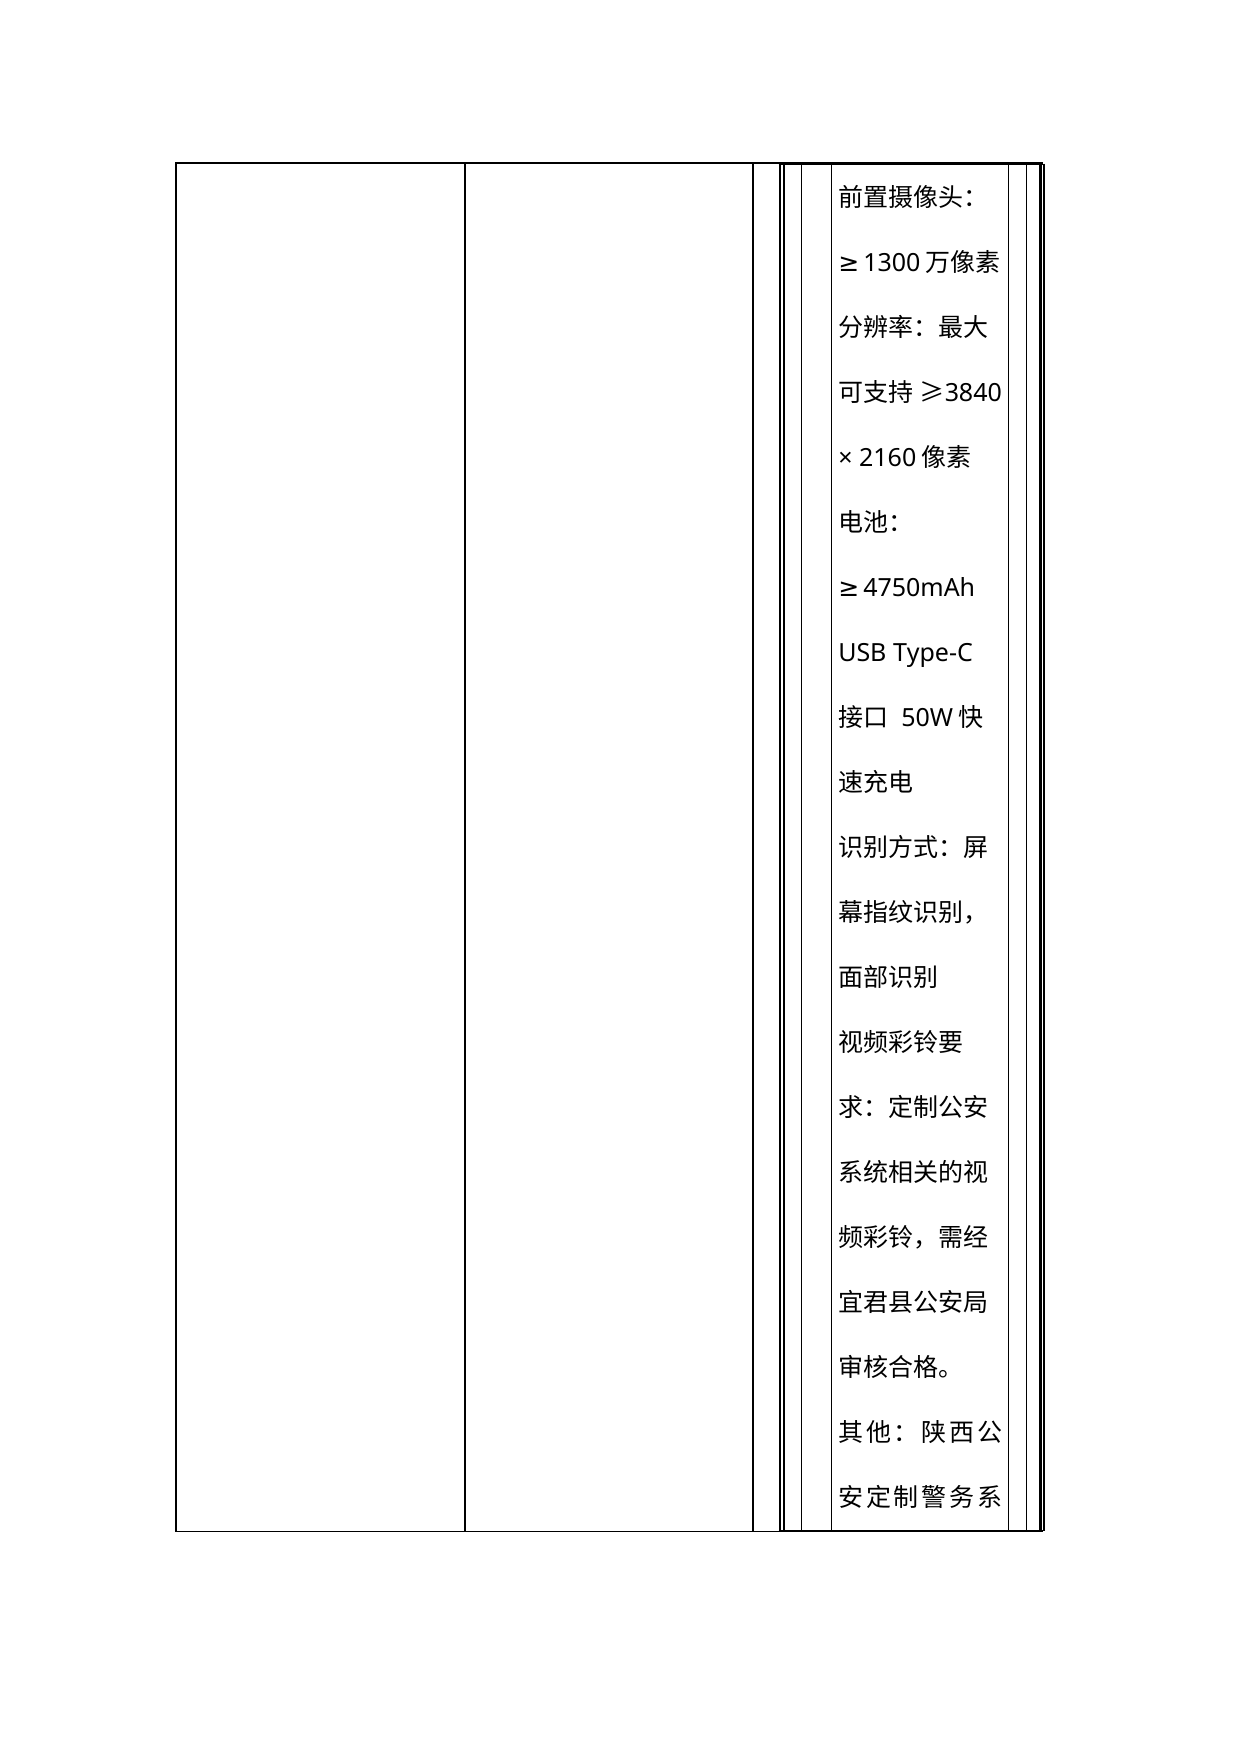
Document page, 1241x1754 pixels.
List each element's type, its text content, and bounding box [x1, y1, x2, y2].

table_cell [832, 165, 1008, 1530]
table_cell [754, 164, 779, 1531]
table_cell [785, 165, 801, 1530]
table_cell [1009, 165, 1026, 1530]
table_cell [802, 165, 831, 1530]
table_cell 1 [466, 164, 752, 1531]
table_cell ★ [177, 164, 464, 1531]
table_cell [1027, 165, 1039, 1530]
